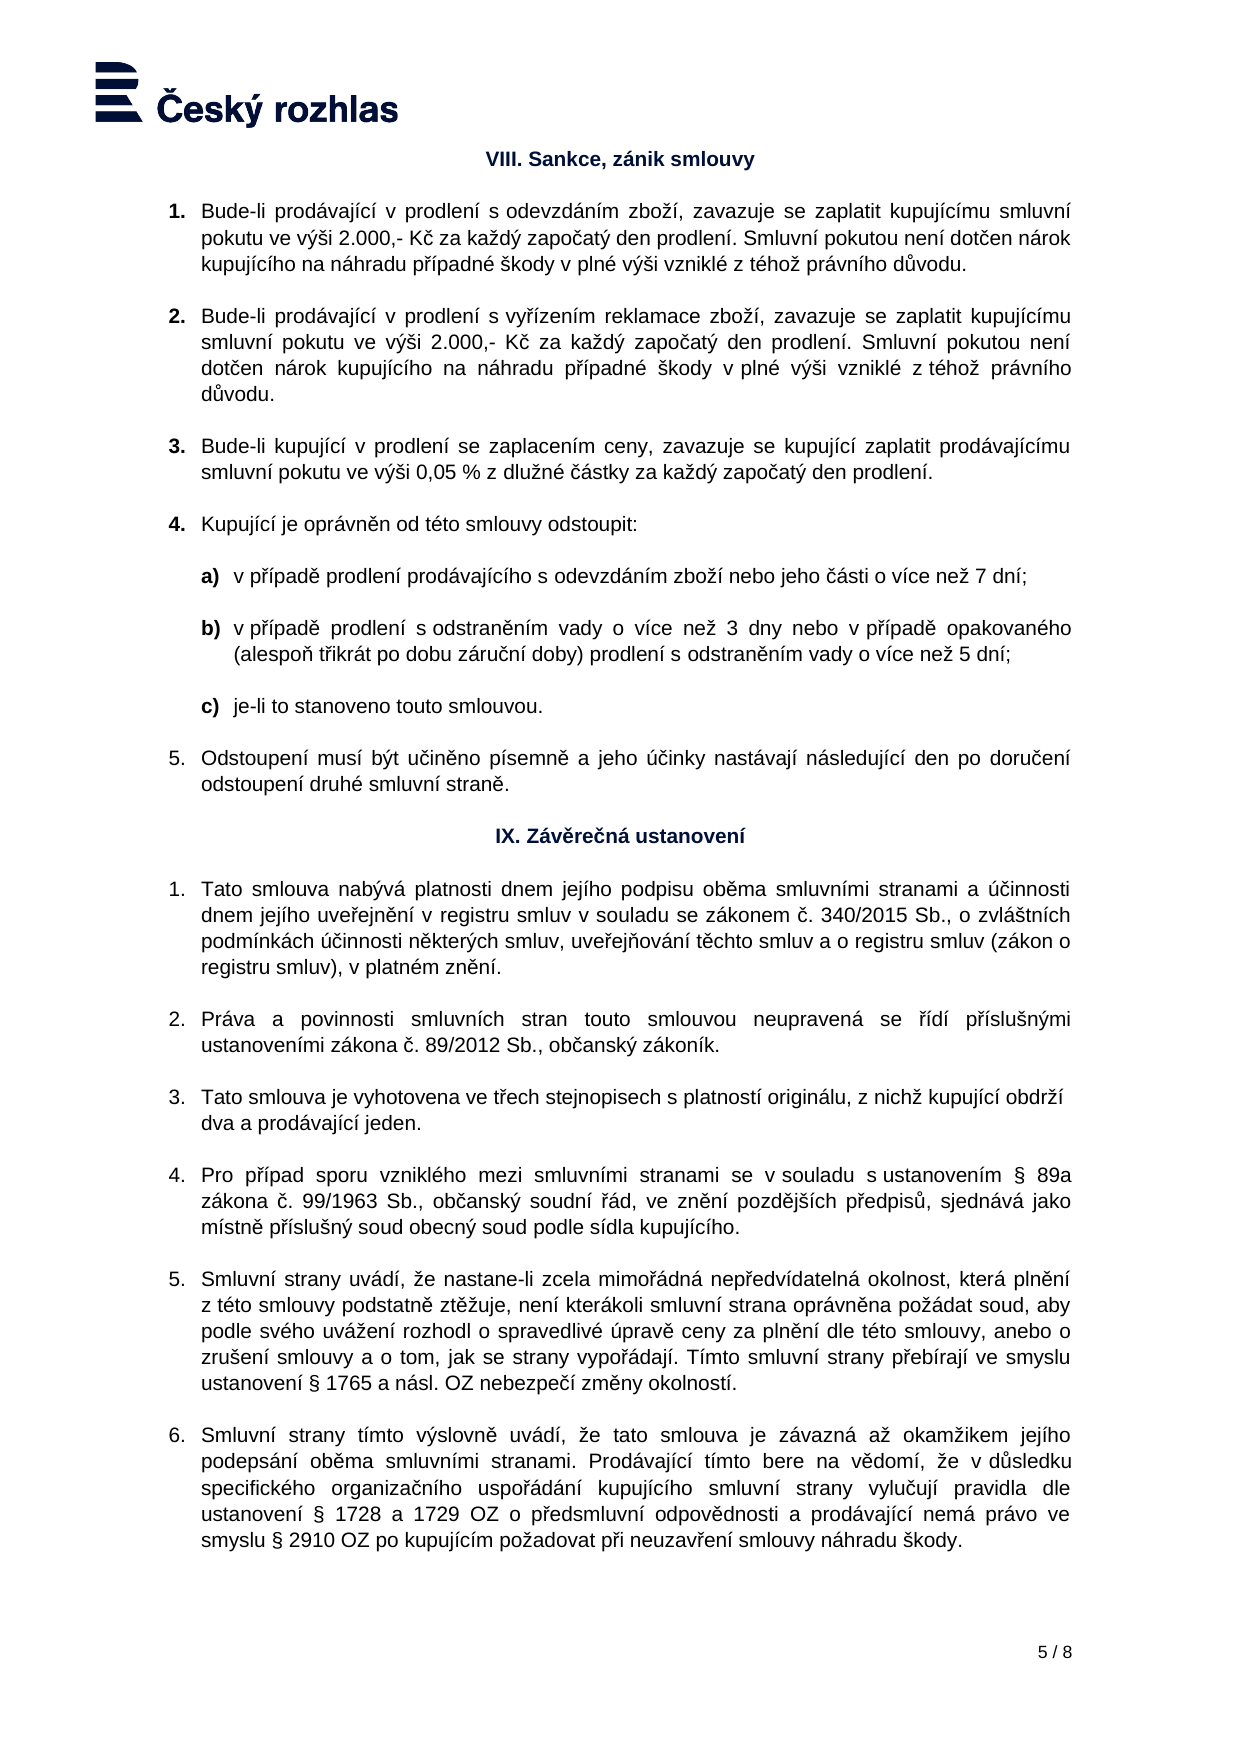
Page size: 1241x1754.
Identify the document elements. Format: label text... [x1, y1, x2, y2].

list je-li to stanoveno touto smlouvou. [201, 693, 1072, 719]
list Tato smlouva je vyhotovena ve třech stejnopisech s platností originálu, z nichž kupující obdrží dva a prodávající jeden. [168, 1083, 1072, 1136]
list Odstoupení musí být učiněno písemně a jeho účinky nastávají následující den po doručení odstoupení druhé smluvní straně. [168, 745, 1072, 797]
list v případě prodlení prodávajícího s odevzdáním zboží nebo jeho části o více než 7 dní; [201, 563, 1072, 589]
list Bude-li prodávající v prodlení s odevzdáním zboží, zavazuje se zaplatit kupujícímu smluvní pokutu ve výši 2.000,- Kč za každý započatý den prodlení. Smluvní pokutou není dotčen nárok kupujícího na náhradu případné škody v plné výši vzniklé z téhož právního důvodu. [168, 198, 1072, 276]
list Bude-li prodávající v prodlení s vyřízením reklamace zboží, zavazuje se zaplatit kupujícímu smluvní pokutu ve výši 2.000,- Kč za každý započatý den prodlení. Smluvní pokutou není dotčen nárok kupujícího na náhradu případné škody v plné výši vzniklé z téhož právního důvodu. [168, 302, 1072, 406]
list Pro případ sporu vzniklého mezi smluvními stranami se v souladu s ustanovením § 89a zákona č. 99/1963 Sb., občanský soudní řád, ve znění pozdějších předpisů, sjednává jako místně příslušný soud obecný soud podle sídla kupujícího. [168, 1162, 1072, 1240]
list Práva a povinnosti smluvních stran touto smlouvou neupravená se řídí příslušnými ustanoveními zákona č. 89/2012 Sb., občanský zákoník. [168, 1005, 1072, 1057]
list Tato smlouva nabývá platnosti dnem jejího podpisu oběma smluvními stranami a účinnosti dnem jejího uveřejnění v registru smluv v souladu se zákonem č. 340/2015 Sb., o zvláštních podmínkách účinnosti některých smluv, uveřejňování těchto smluv a o registru smluv (zákon o registru smluv), v platném znění. [168, 875, 1072, 979]
list v případě prodlení s odstraněním vady o více než 3 dny nebo v případě opakovaného (alespoň třikrát po dobu záruční doby) prodlení s odstraněním vady o více než 5 dní; [201, 615, 1072, 667]
subtitle Sankce, zánik smlouvy [168, 146, 1072, 172]
subtitle Závěrečná ustanovení [168, 823, 1072, 849]
picture [95, 62, 398, 128]
list Bude-li kupující v prodlení se zaplacením ceny, zavazuje se kupující zaplatit prodávajícímu smluvní pokutu ve výši 0,05 % z dlužné částky za každý započatý den prodlení. [168, 432, 1072, 484]
list Smluvní strany tímto výslovně uvádí, že tato smlouva je závazná až okamžikem jejího podepsání oběma smluvními stranami. Prodávající tímto bere na vědomí, že v důsledku specifického organizačního uspořádání kupujícího smluvní strany vylučují pravidla dle ustanovení § 1728 a 1729 OZ o předsmluvní odpovědnosti a prodávající nemá právo ve smyslu § 2910 OZ po kupujícím požadovat při neuzavření smlouvy náhradu škody. [168, 1422, 1072, 1552]
list Kupující je oprávněn od této smlouvy odstoupit: [168, 511, 1072, 537]
list Smluvní strany uvádí, že nastane-li zcela mimořádná nepředvídatelná okolnost, která plnění z této smlouvy podstatně ztěžuje, není kterákoli smluvní strana oprávněna požádat soud, aby podle svého uvážení rozhodl o spravedlivé úpravě ceny za plnění dle této smlouvy, anebo o zrušení smlouvy a o tom, jak se strany vypořádají. Tímto smluvní strany přebírají ve smyslu ustanovení § 1765 a násl. OZ nebezpečí změny okolností. [168, 1266, 1072, 1396]
